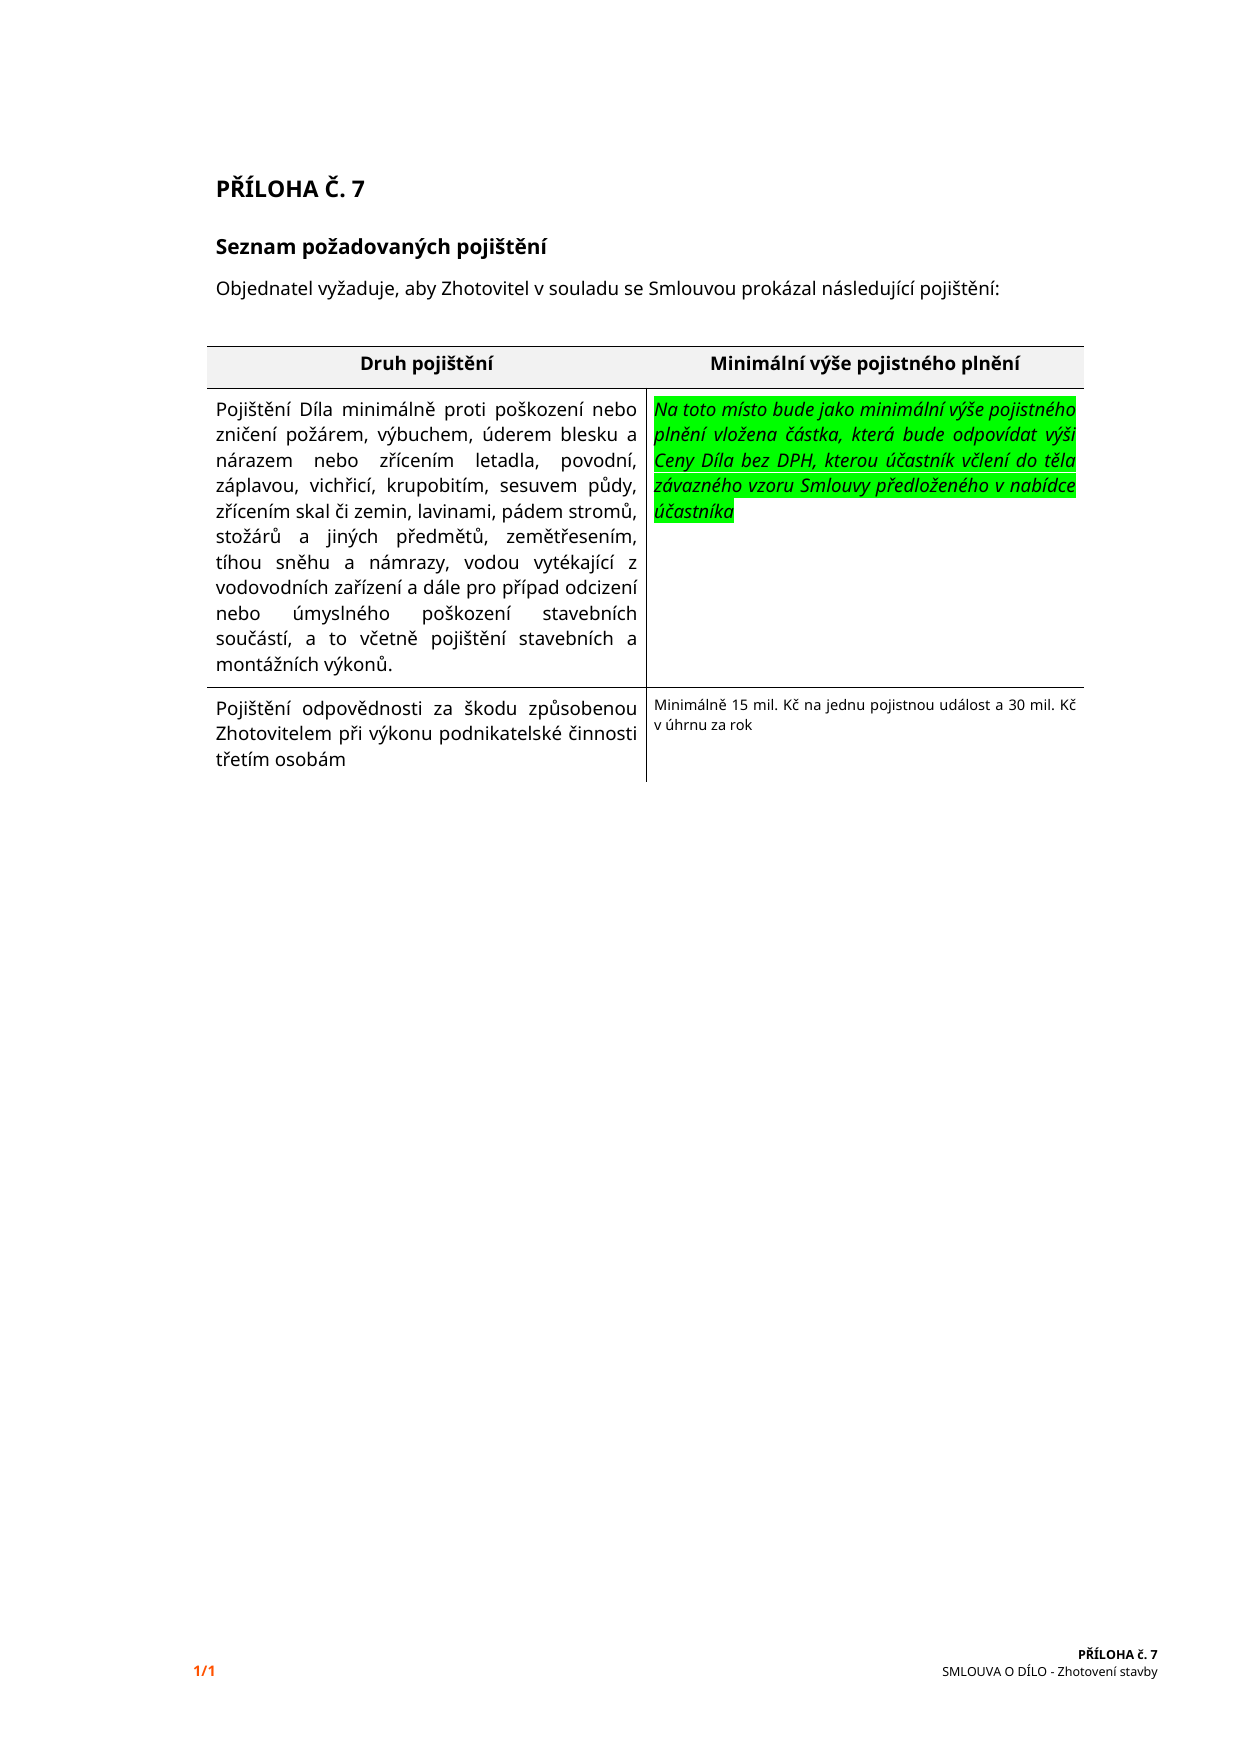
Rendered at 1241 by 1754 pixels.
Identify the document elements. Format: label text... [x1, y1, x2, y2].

text Seznam požadovaných pojištění [216, 232, 1093, 260]
table_header Minimální výše pojistného plnění [646, 347, 1084, 388]
table_cell Pojištění odpovědnosti za škodu způsobenou Zhotovitelem při výkonu podnikatelské činnosti třetím osobám [207, 688, 646, 782]
table_cell Na toto místo bude jako minimální výše pojistného plnění vložena částka, která bude odpovídat výši Ceny Díla bez DPH, kterou účastník včlení do těla závazného vzoru Smlouvy předloženého v nabídce účastníka [647, 389, 1084, 687]
table_cell Pojištění Díla minimálně proti poškození nebo zničení požárem, výbuchem, úderem blesku a nárazem nebo zřícením letadla, povodní, záplavou, vichřicí, krupobitím, sesuvem půdy, zřícením skal či zemin, lavinami, pádem stromů, stožárů a jiných předmětů, zemětřesením, tíhou sněhu a námrazy, vodou vytékající z vodovodních zařízení a dále pro případ odcizení nebo úmyslného poškození stavebních součástí, a to včetně pojištění stavebních a montážních výkonů. [207, 389, 646, 687]
table_cell Minimálně 15 mil. Kč na jednu pojistnou událost a 30 mil. Kč v úhrnu za rok [647, 688, 1084, 782]
table_header Druh pojištění [207, 347, 646, 388]
text Objednatel vyžaduje, aby Zhotovitel v souladu se Smlouvou prokázal následující pojištění: [216, 276, 1093, 301]
text Příloha č. 7 [216, 172, 1093, 204]
